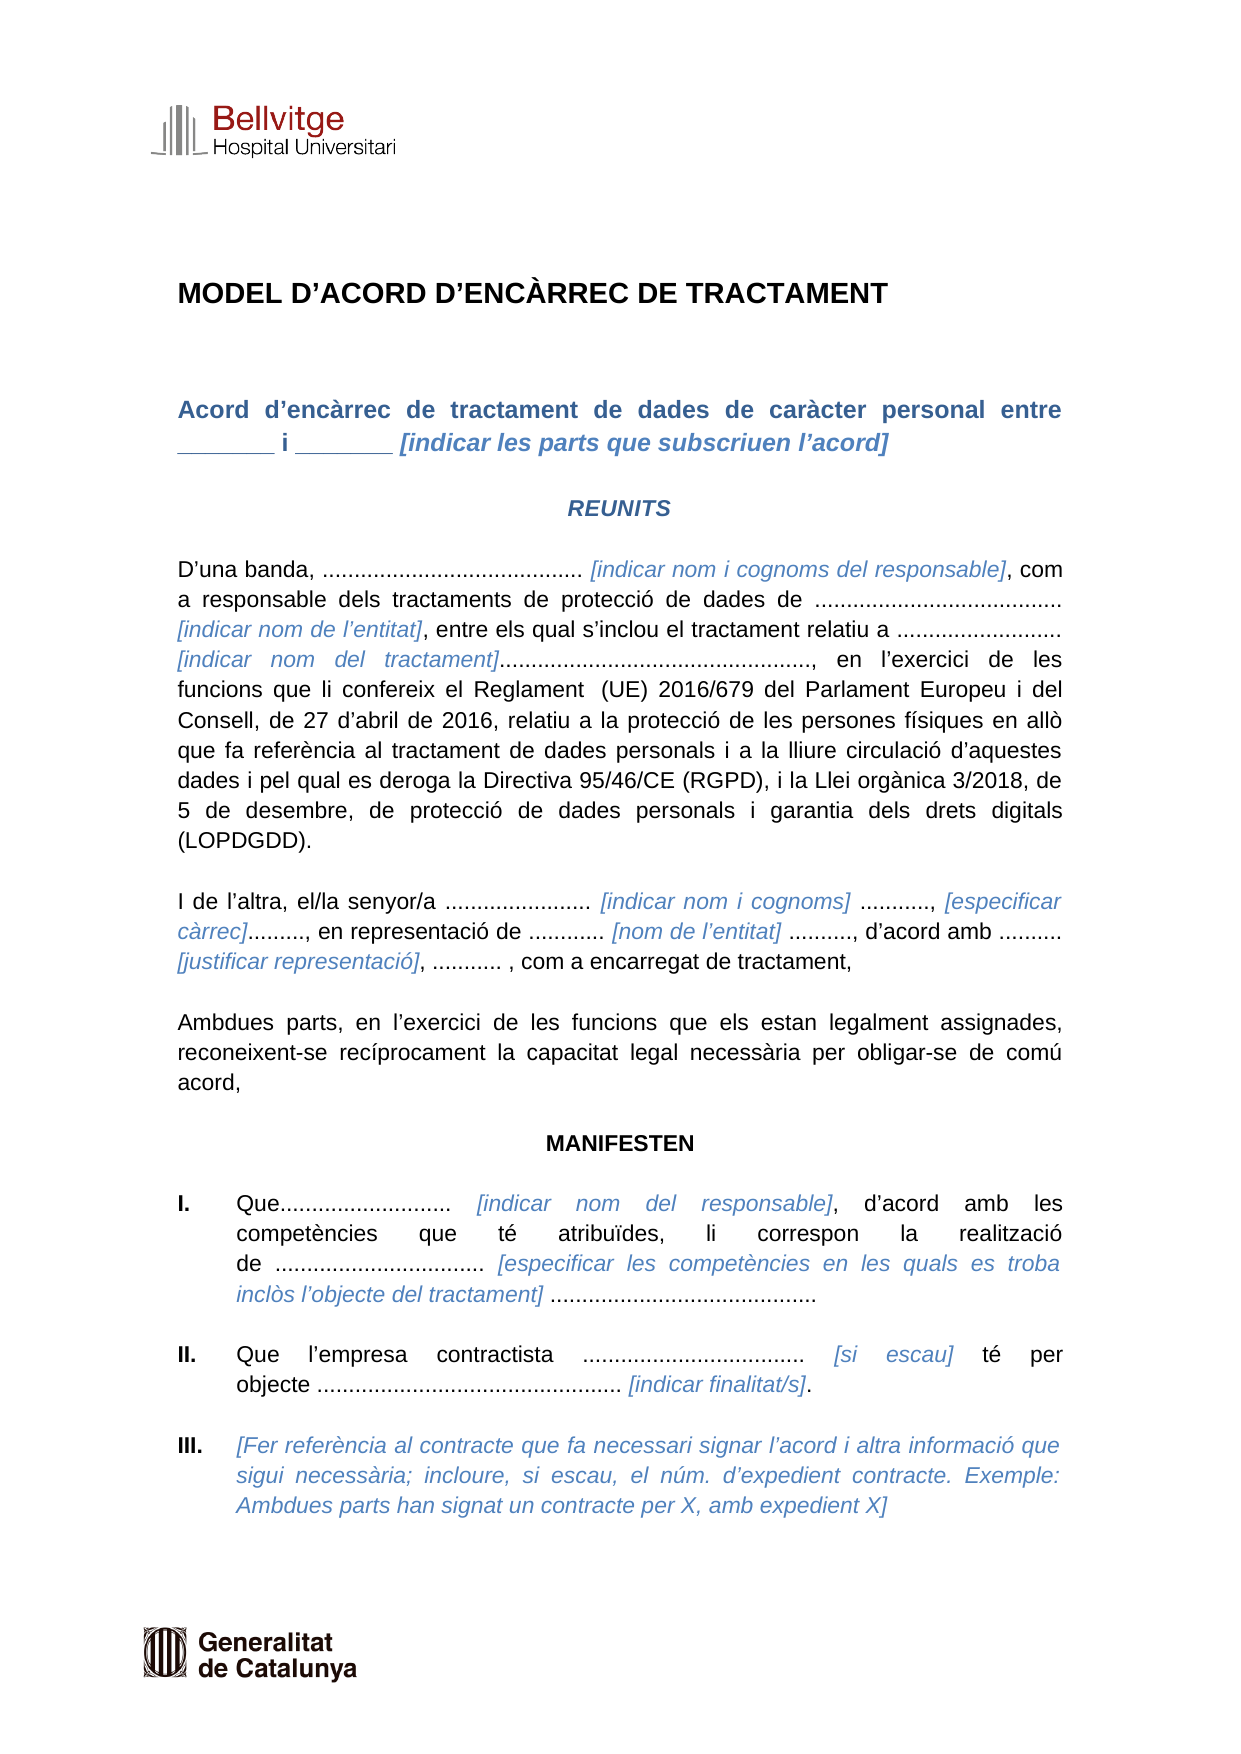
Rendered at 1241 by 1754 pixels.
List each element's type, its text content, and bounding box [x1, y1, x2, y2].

list Que........................... [indicar nom del responsable], d’acord amb les competències que té atribuïdes, li correspon la realització de ................................. [especificar les competències en les quals es troba inclòs l’objecte del tractament] .......................................... [177, 1190, 1063, 1307]
text Acord d’encàrrec de tractament de dades de caràcter personal entre _______ i _______ [indicar les parts que subscriuen l’acord] [177, 395, 1063, 457]
list [Fer referència al contracte que fa necessari signar l’acord i altra informació que sigui necessària; incloure, si escau, el núm. d’expedient contracte. Exemple: Ambdues parts han signat un contracte per X, amb expedient X] [177, 1432, 1063, 1518]
text REUNITS [177, 495, 1063, 522]
text Ambdues parts, en l’exercici de les funcions que els estan legalment assignades, reconeixent-se recíprocament la capacitat legal necessària per obligar-se de comú acord, [177, 1009, 1063, 1096]
list Que l’empresa contractista ................................... [si escau] té per objecte ................................................ [indicar finalitat/s]. [177, 1341, 1063, 1398]
text I de l’altra, el/la senyor/a ....................... [indicar nom i cognoms] ..........., [especificar càrrec]........., en representació de ............ [nom de l’entitat] .........., d’acord amb ..........[justificar representació], ........... , com a encarregat de tractament, [177, 888, 1063, 975]
list MODEL D’ACORD D’ENCÀRREC DE TRACTAMENT [177, 276, 1063, 309]
picture [135, 89, 411, 173]
picture [122, 1617, 380, 1687]
text D’una banda, ......................................... [indicar nom i cognoms del responsable], com a responsable dels tractaments de protecció de dades de ....................................... [indicar nom de l’entitat], entre els qual s’inclou el tractament relatiu a .......................... [indicar nom del tractament]................................................., en l’exercici de les funcions que li confereix el Reglament (UE) 2016/679 del Parlament Europeu i del Consell, de 27 d’abril de 2016, relatiu a la protecció de les persones físiques en allò que fa referència al tractament de dades personals i a la lliure circulació d’aquestes dades i pel qual es deroga la Directiva 95/46/CE (RGPD), i la Llei orgànica 3/2018, de 5 de desembre, de protecció de dades personals i garantia dels drets digitals (LOPDGDD). [177, 556, 1063, 854]
text MANIFESTEN [177, 1129, 1063, 1156]
